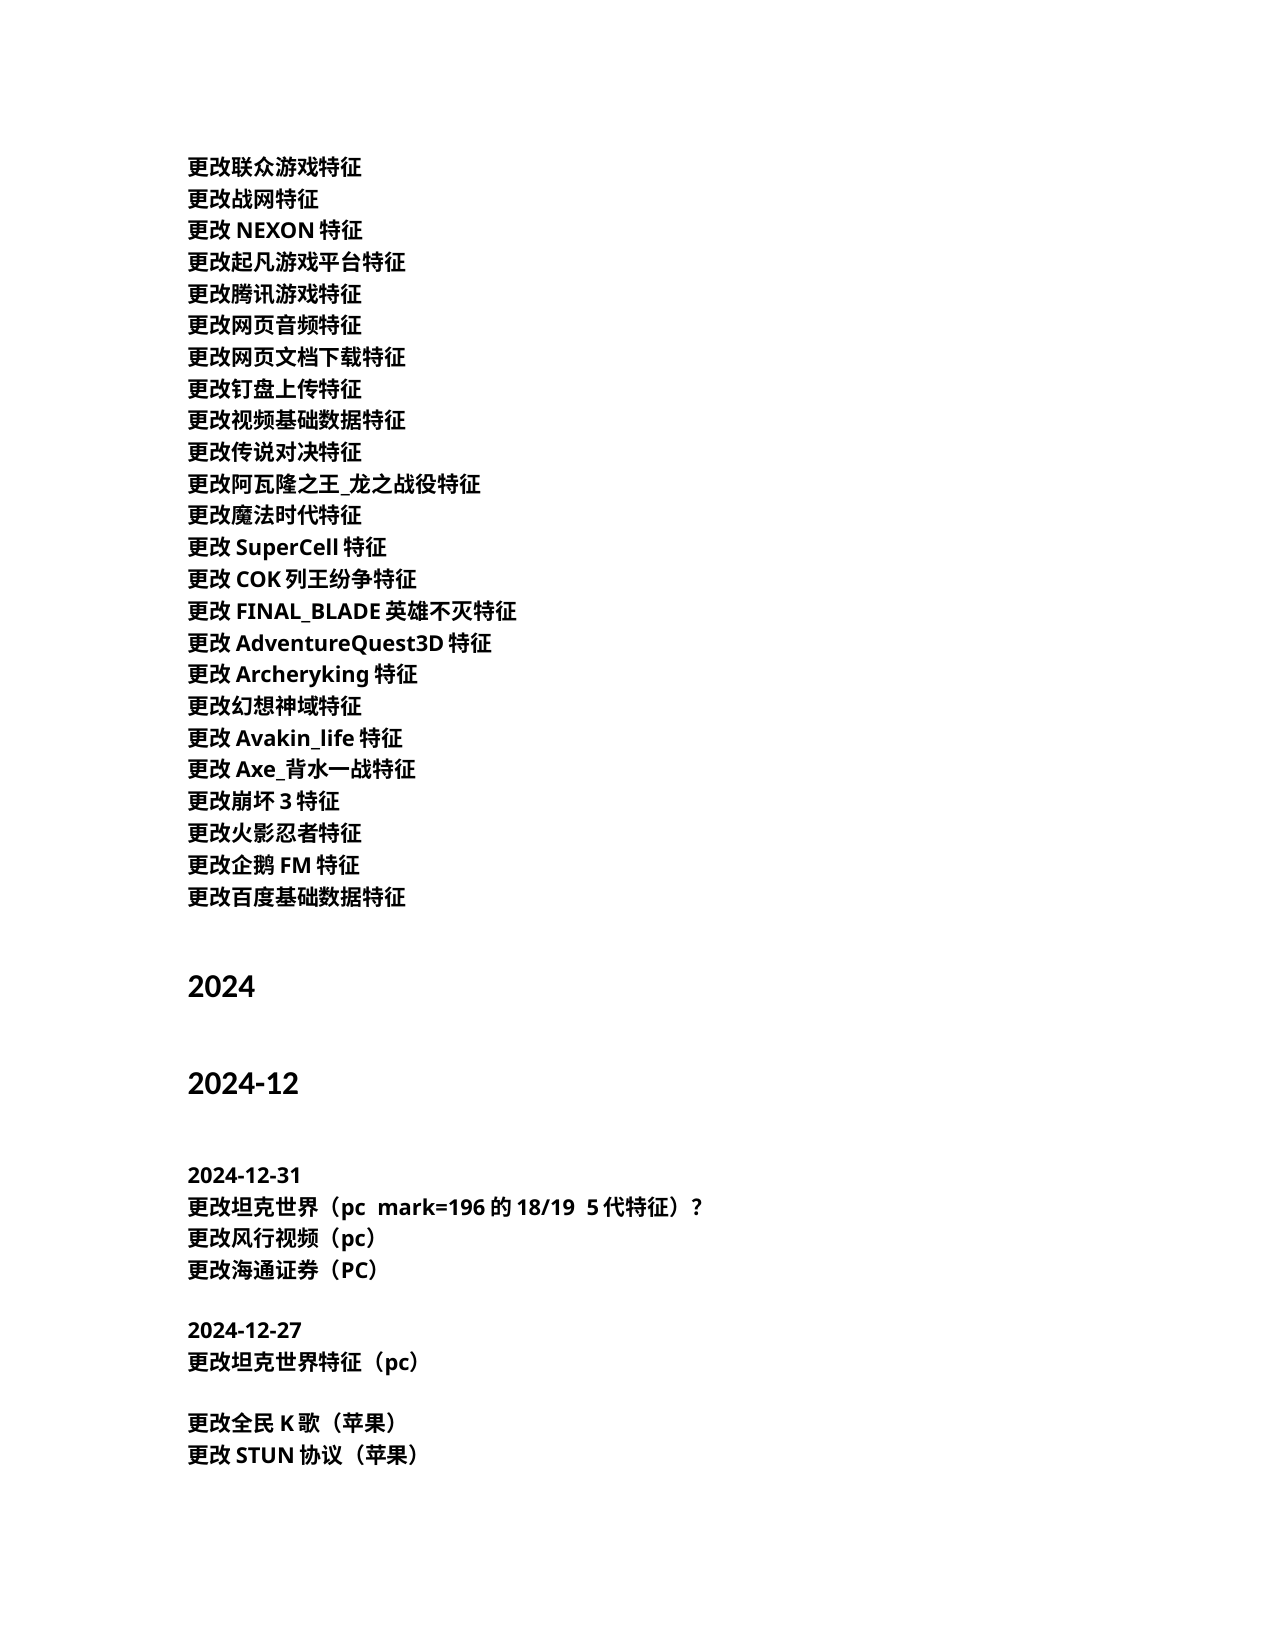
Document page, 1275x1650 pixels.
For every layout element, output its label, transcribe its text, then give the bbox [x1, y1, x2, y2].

text 更改视频基础数据特征 [187, 403, 1087, 435]
text 更改Archeryking特征 [187, 657, 1087, 689]
text 更改Avakin_life特征 [187, 721, 1087, 752]
text 更改STUN协议（苹果） [187, 1438, 1087, 1470]
text 更改网页文档下载特征 [187, 340, 1087, 372]
text 更改火影忍者特征 [187, 816, 1087, 848]
text 更改魔法时代特征 [187, 498, 1087, 530]
text 更改幻想神域特征 [187, 689, 1087, 721]
text 更改企鹅FM特征 [187, 848, 1087, 879]
text 更改坦克世界（pc mark=196的18/19 5代特征）？ [187, 1190, 1087, 1221]
text 更改钉盘上传特征 [187, 372, 1087, 403]
text 更改海通证券（PC） [187, 1253, 1087, 1285]
text 更改战网特征 [187, 182, 1087, 213]
text 更改AdventureQuest3D特征 [187, 626, 1087, 657]
text 更改阿瓦隆之王_龙之战役特征 [187, 467, 1087, 498]
subtitle 2024 [187, 965, 1087, 1006]
text 更改NEXON特征 [187, 213, 1087, 245]
text 更改联众游戏特征 [187, 150, 1087, 182]
text 2024-12-27 [187, 1315, 1087, 1344]
text 更改崩坏3特征 [187, 784, 1087, 816]
text 更改Axe_背水一战特征 [187, 752, 1087, 784]
text 更改腾讯游戏特征 [187, 277, 1087, 308]
text 更改全民K歌（苹果） [187, 1406, 1087, 1438]
text 更改传说对决特征 [187, 435, 1087, 467]
text 2024-12-31 [187, 1160, 1087, 1190]
text 更改FINAL_BLADE英雄不灭特征 [187, 594, 1087, 626]
text 更改COK列王纷争特征 [187, 562, 1087, 594]
text 更改风行视频（pc） [187, 1221, 1087, 1253]
text 更改网页音频特征 [187, 308, 1087, 340]
text 更改起凡游戏平台特征 [187, 245, 1087, 277]
subtitle 2024-12 [187, 1062, 1087, 1103]
text 更改坦克世界特征（pc） [187, 1344, 1087, 1376]
text 更改百度基础数据特征 [187, 879, 1087, 911]
text 更改SuperCell特征 [187, 530, 1087, 562]
